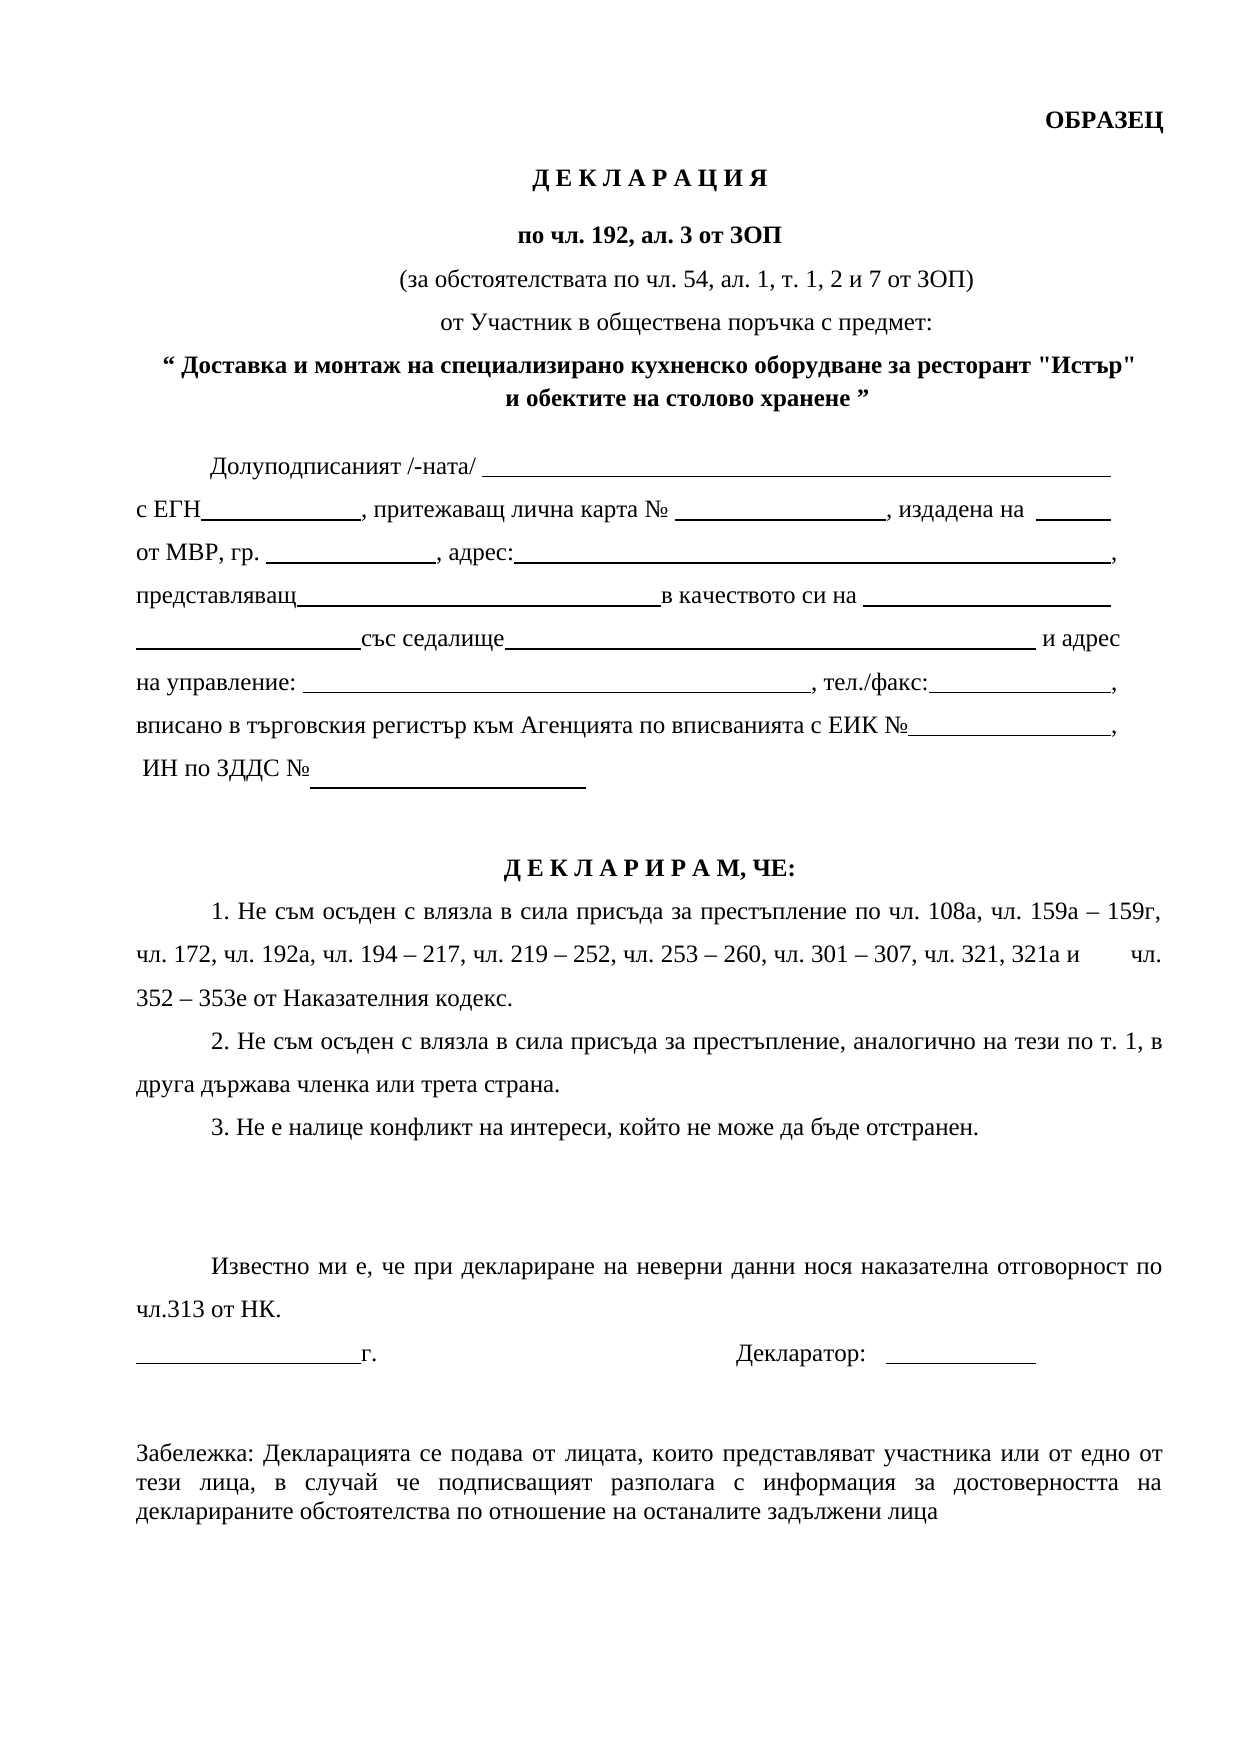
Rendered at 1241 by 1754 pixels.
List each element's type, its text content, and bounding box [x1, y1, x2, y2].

text (за обстоятелствата по чл. 54, ал. 1, т. 1, 2 и 7 от ЗОП) [210, 264, 1163, 292]
list ОБРАЗЕЦ [642, 106, 1163, 134]
text “ Доставка и монтаж на специализирано кухненско оборудване за ресторант "Истър" [136, 350, 1163, 379]
text с ЕГН , притежаващ лична карта № , издадена на [136, 494, 1163, 523]
text със седалище и адрес [136, 623, 1163, 652]
text Долуподписаният /-ната/ [136, 451, 1163, 480]
text и обектите на столово хранене ” [136, 383, 1163, 412]
text Известно ми е, че при деклариране на неверни данни нося наказателна отговорност по чл.313 от НК. [136, 1251, 1163, 1323]
text от Участник в обществена поръчка с предмет: [210, 307, 1163, 336]
text 2. Не съм осъден с влязла в сила присъда за престъпление, аналогично на тези по т. 1, в друга държава членка или трета страна. [136, 1026, 1163, 1098]
text по чл. 192, ал. 3 от ЗОП [136, 221, 1163, 249]
text г. Декларатор: [136, 1338, 1163, 1366]
text Забележка: Декларацията се подава от лицата, които представляват участника или от едно от тези лица, в случай че подписващият разполага с информация за достоверността на декларираните обстоятелства по отношение на останалите задължени лица [136, 1438, 1163, 1524]
text 3. Не е налице конфликт на интереси, който не може да бъде отстранен. [136, 1112, 1163, 1141]
text представляващ в качеството си на [136, 580, 1163, 609]
text от МВР, гр. , адрес: , [136, 537, 1163, 566]
text на управление: , тел./факс: , вписано в търговския регистър към Агенцията по вписванията с ЕИК № , [136, 667, 1163, 738]
text Д Е К Л А Р И Р А М, ЧЕ: [136, 853, 1163, 882]
text 1. Не съм осъден с влязла в сила присъда за престъпление по чл. 108а, чл. 159а – 159г, чл. 172, чл. 192а, чл. 194 – 217, чл. 219 – 252, чл. 253 – 260, чл. 301 – 307, чл. 321, 321а и чл. 352 – 353е от Наказателния кодекс. [136, 896, 1163, 1011]
title Д Е К Л А Р А Ц И Я [136, 163, 1163, 192]
text ИН по ЗДДС № [136, 753, 1163, 791]
